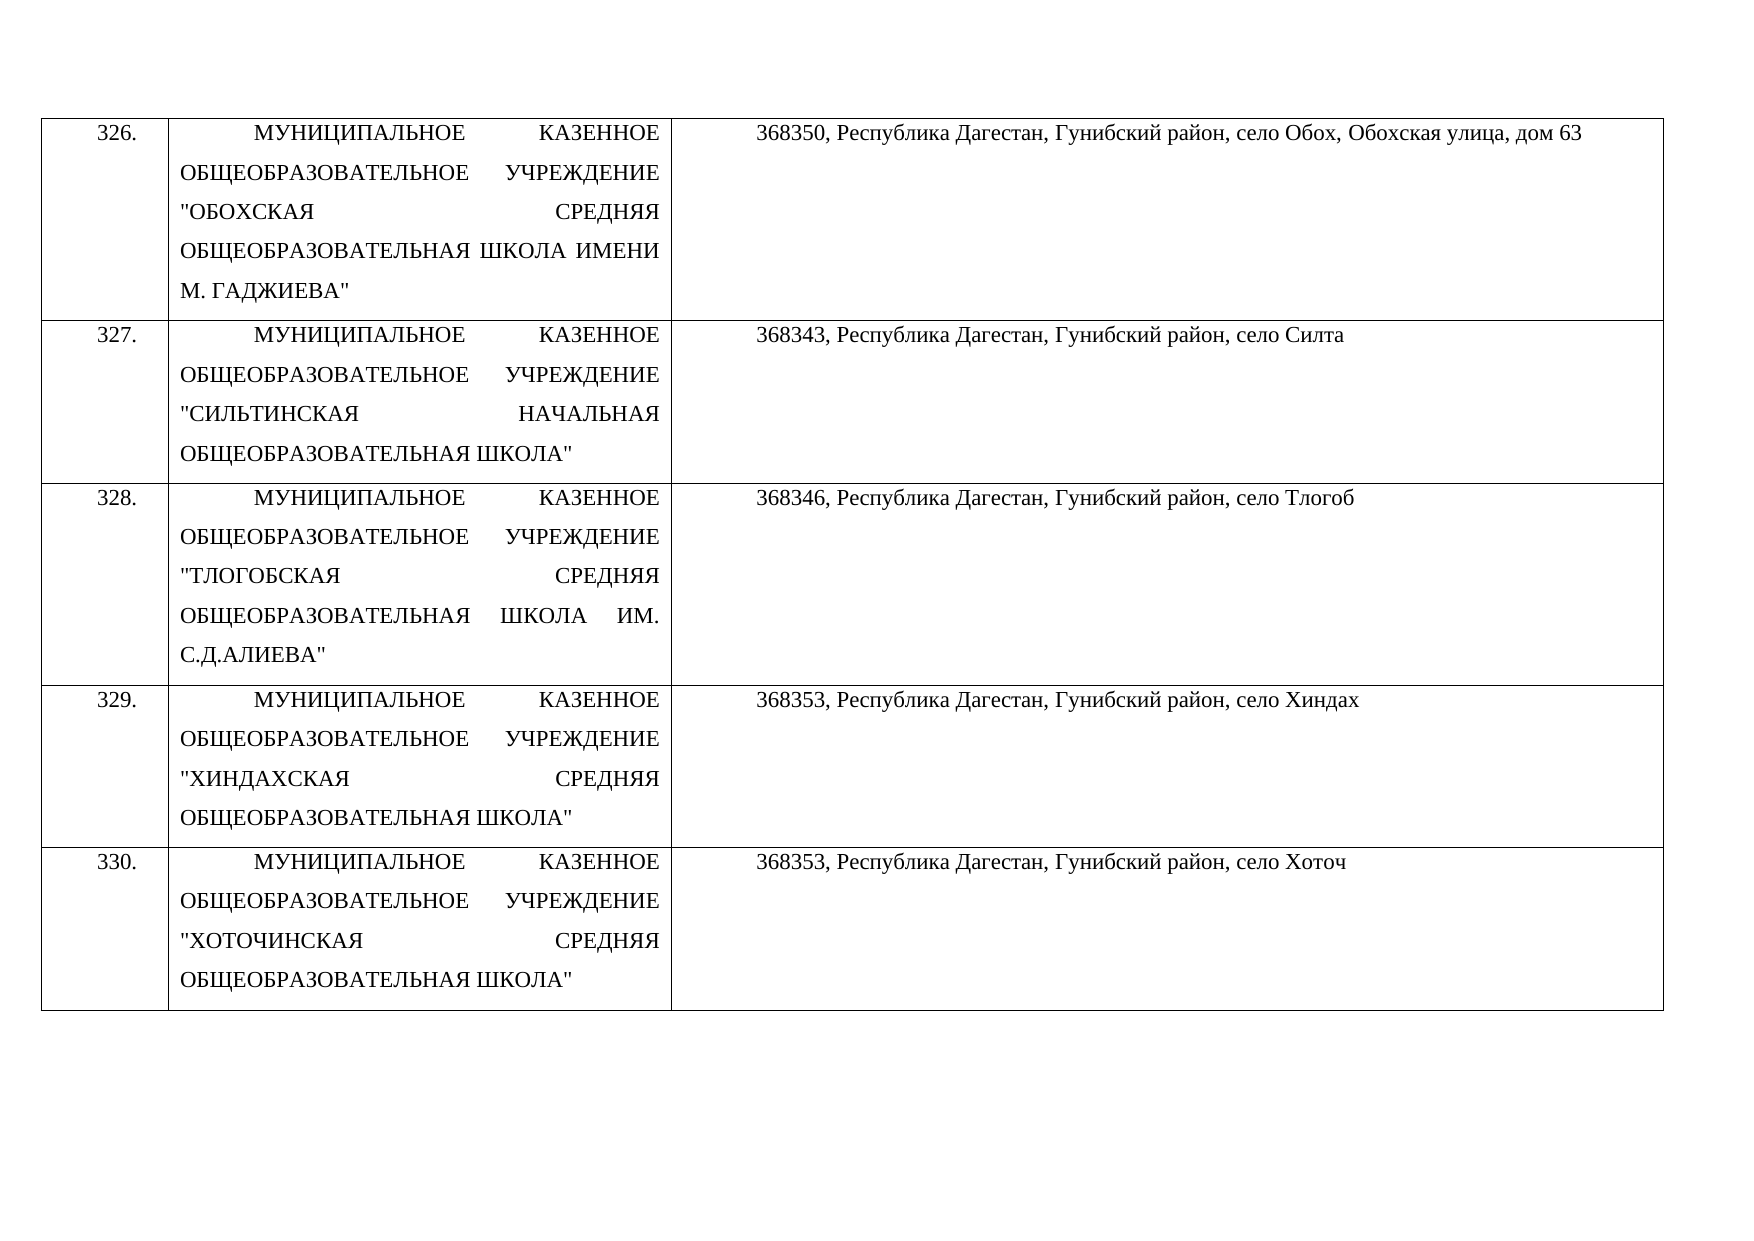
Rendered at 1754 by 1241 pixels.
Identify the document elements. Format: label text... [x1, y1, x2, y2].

table_cell [42, 321, 168, 483]
table_cell [42, 848, 168, 1009]
table_cell 368346, Республика Дагестан, Гунибский район, село Тлогоб [672, 484, 1663, 684]
table_cell [42, 484, 168, 684]
table_cell МУНИЦИПАЛЬНОЕ КАЗЕННОЕ ОБЩЕОБРАЗОВАТЕЛЬНОЕ УЧРЕЖДЕНИЕ "ОБОХСКАЯ СРЕДНЯЯ ОБЩЕОБРАЗОВАТЕЛЬНАЯ ШКОЛА ИМЕНИ М. ГАДЖИЕВА" [169, 119, 671, 320]
table_cell МУНИЦИПАЛЬНОЕ КАЗЕННОЕ ОБЩЕОБРАЗОВАТЕЛЬНОЕ УЧРЕЖДЕНИЕ "СИЛЬТИНСКАЯ НАЧАЛЬНАЯ ОБЩЕОБРАЗОВАТЕЛЬНАЯ ШКОЛА" [169, 321, 671, 483]
table_cell [42, 686, 168, 847]
table_cell 368350, Республика Дагестан, Гунибский район, село Обох, Обохская улица, дом 63 [672, 119, 1663, 320]
table_cell МУНИЦИПАЛЬНОЕ КАЗЕННОЕ ОБЩЕОБРАЗОВАТЕЛЬНОЕ УЧРЕЖДЕНИЕ "ХИНДАХСКАЯ СРЕДНЯЯ ОБЩЕОБРАЗОВАТЕЛЬНАЯ ШКОЛА" [169, 686, 671, 847]
table_cell 368353, Республика Дагестан, Гунибский район, село Хиндах [672, 686, 1663, 847]
table_cell [42, 119, 168, 320]
table_cell МУНИЦИПАЛЬНОЕ КАЗЕННОЕ ОБЩЕОБРАЗОВАТЕЛЬНОЕ УЧРЕЖДЕНИЕ "ХОТОЧИНСКАЯ СРЕДНЯЯ ОБЩЕОБРАЗОВАТЕЛЬНАЯ ШКОЛА" [169, 848, 671, 1009]
table_cell МУНИЦИПАЛЬНОЕ КАЗЕННОЕ ОБЩЕОБРАЗОВАТЕЛЬНОЕ УЧРЕЖДЕНИЕ "ТЛОГОБСКАЯ СРЕДНЯЯ ОБЩЕОБРАЗОВАТЕЛЬНАЯ ШКОЛА ИМ. С.Д.АЛИЕВА" [169, 484, 671, 684]
table_cell 368343, Республика Дагестан, Гунибский район, село Силта [672, 321, 1663, 483]
table_cell 368353, Республика Дагестан, Гунибский район, село Хоточ [672, 848, 1663, 1009]
